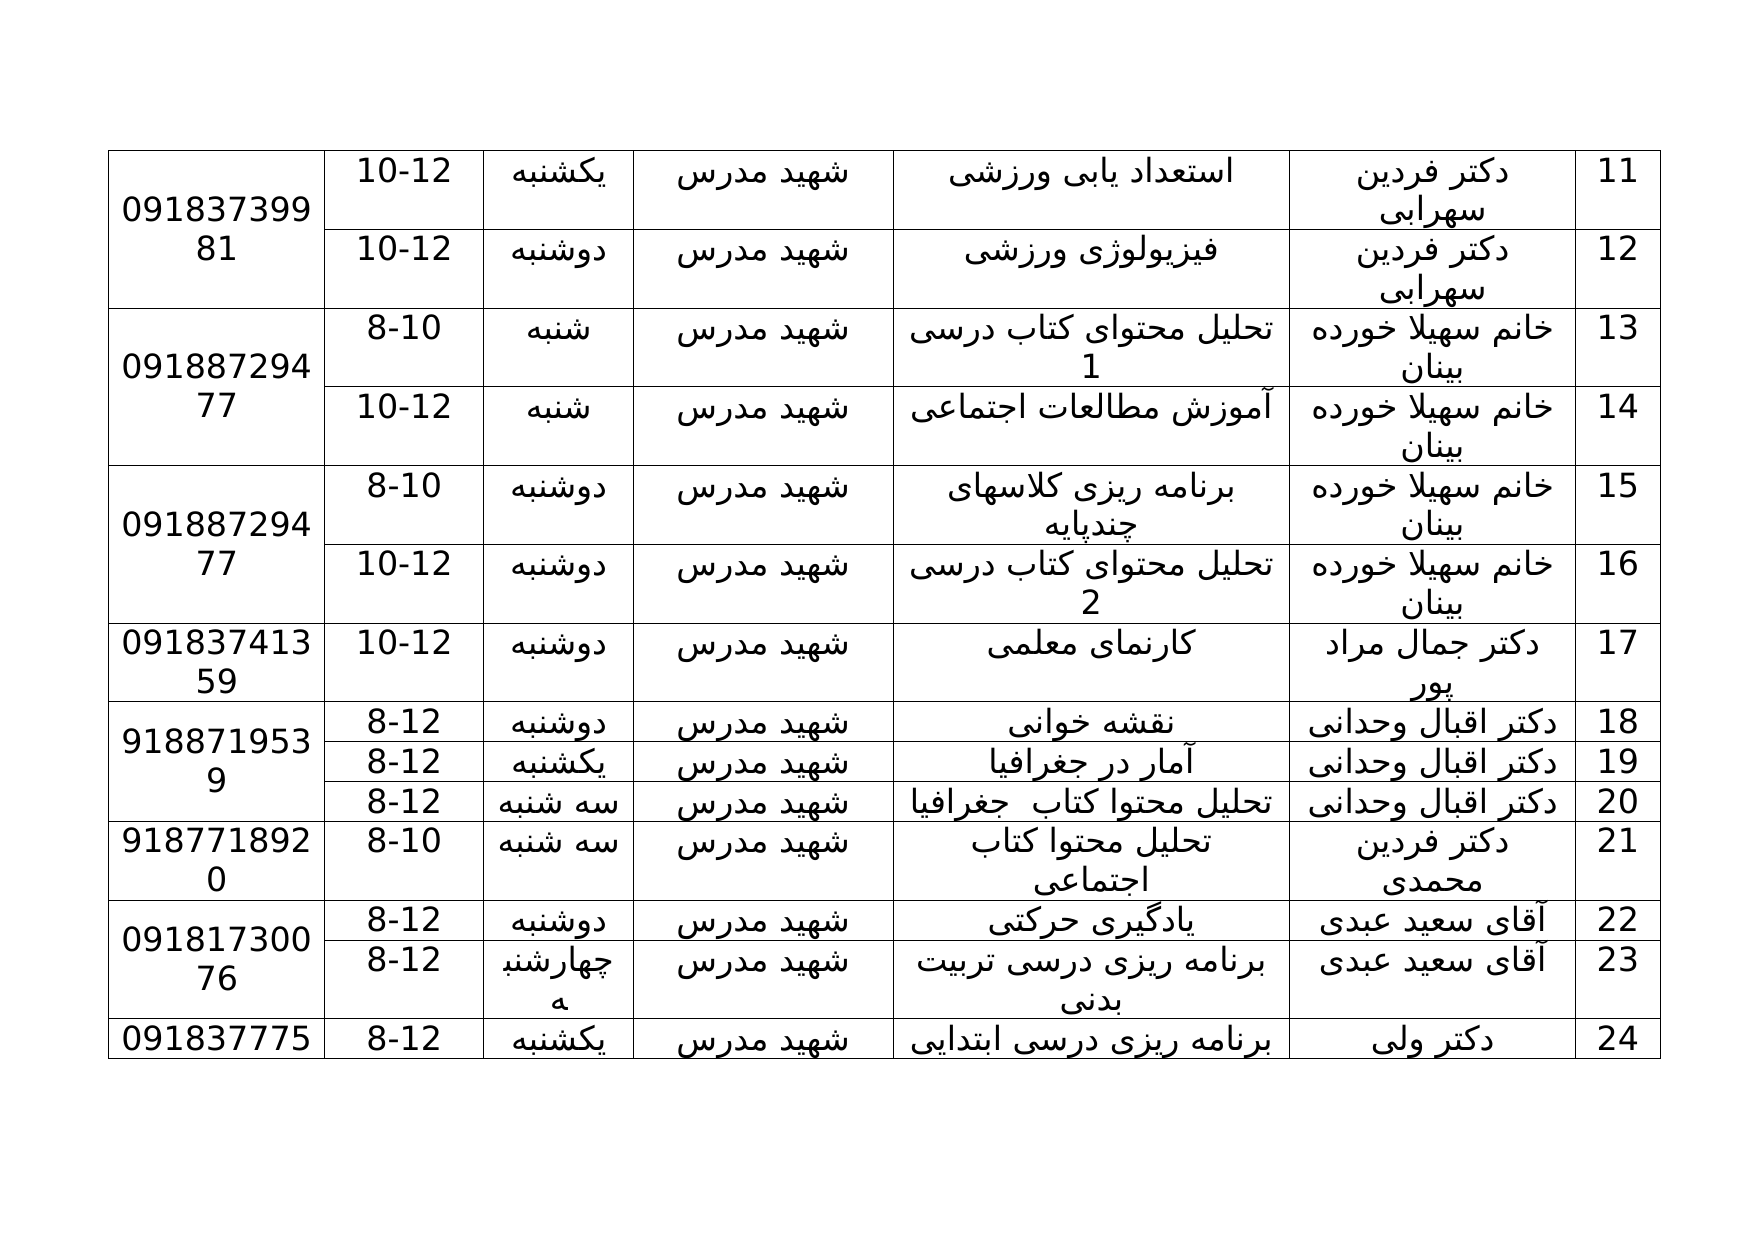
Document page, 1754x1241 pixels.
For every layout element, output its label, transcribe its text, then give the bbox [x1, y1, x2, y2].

table_cell 8-12 [325, 782, 483, 821]
table_cell 22 [1576, 901, 1660, 939]
table_cell 10-12 [325, 151, 483, 229]
table_cell شهید مدرس [634, 742, 893, 781]
table_cell دکتر فردین سهرابی [1290, 230, 1575, 307]
table_cell 14 [1576, 387, 1660, 465]
table_cell فیزیولوژی ورزشی [894, 230, 1289, 307]
table_cell سه شنبه [484, 782, 633, 821]
table_cell چهارشنبه [484, 941, 633, 1018]
table_cell شهید مدرس [634, 466, 893, 544]
table_cell 09183777552 [109, 1019, 324, 1058]
table_cell 09183741359 [109, 624, 324, 701]
table_cell 10-12 [325, 545, 483, 622]
table_cell شنبه [484, 309, 633, 386]
table_cell 17 [1576, 624, 1660, 701]
table_cell خانم سهیلا خورده بینان [1290, 545, 1575, 622]
table_cell 23 [1576, 941, 1660, 1018]
table_cell 09181730076 [109, 901, 324, 1018]
table_cell برنامه ریزی کلاسهای چندپایه [894, 466, 1289, 544]
table_cell سه شنبه [484, 822, 633, 900]
table_cell 8-10 [325, 822, 483, 900]
table_cell تحلیل محتوا کتاب جغرافیا [894, 782, 1289, 821]
table_cell کارنمای معلمی [894, 624, 1289, 701]
table_cell شهید مدرس [634, 1019, 893, 1058]
table_cell 11 [1576, 151, 1660, 229]
table_cell استعداد یابی ورزشی [894, 151, 1289, 229]
table_cell شهید مدرس [634, 702, 893, 741]
table_cell 8-12 [325, 941, 483, 1018]
table_cell تحلیل محتوای کتاب درسی2 [894, 545, 1289, 622]
table_cell 15 [1576, 466, 1660, 544]
table_cell شنبه [484, 387, 633, 465]
table_cell 8-10 [325, 309, 483, 386]
table_cell یکشنبه [484, 151, 633, 229]
table_cell 20 [1576, 782, 1660, 821]
table_cell شهید مدرس [634, 151, 893, 229]
table_cell دکتر فردین محمدی [1290, 822, 1575, 900]
table_cell دکتر اقبال وحدانی [1290, 702, 1575, 741]
table_cell دوشنبه [484, 545, 633, 622]
table_cell تحلیل محتوای کتاب درسی1 [894, 309, 1289, 386]
table_cell 09188729477 [109, 309, 324, 465]
table_cell 21 [1576, 822, 1660, 900]
table_cell شهید مدرس [634, 901, 893, 939]
table_cell یادگیری حرکتی [894, 901, 1289, 939]
table_cell 19 [1576, 742, 1660, 781]
table_cell دوشنبه [484, 901, 633, 939]
table_cell شهید مدرس [634, 387, 893, 465]
table_cell آقای سعید عبدی [1290, 941, 1575, 1018]
table_cell آقای سعید عبدی [1290, 901, 1575, 939]
table_cell دکتر جمال مراد پور [1290, 624, 1575, 701]
table_cell 12 [1576, 230, 1660, 307]
table_cell دوشنبه [484, 702, 633, 741]
table_cell شهید مدرس [634, 941, 893, 1018]
table_cell شهید مدرس [634, 624, 893, 701]
table_cell خانم سهیلا خورده بینان [1290, 309, 1575, 386]
table_cell آموزش مطالعات اجتماعی [894, 387, 1289, 465]
table_cell 10-12 [325, 387, 483, 465]
table_cell 10-12 [325, 230, 483, 307]
table_cell 13 [1576, 309, 1660, 386]
table_cell شهید مدرس [634, 822, 893, 900]
table_cell خانم سهیلا خورده بینان [1290, 466, 1575, 544]
table_cell دوشنبه [484, 230, 633, 307]
table_cell برنامه ریزی درسی تربیت بدنی [894, 941, 1289, 1018]
table_cell دکتر اقبال وحدانی [1290, 782, 1575, 821]
table_cell یکشنبه [484, 742, 633, 781]
table_cell شهید مدرس [634, 230, 893, 307]
table_cell 24 [1576, 1019, 1660, 1058]
table_cell دکتر اقبال وحدانی [1290, 742, 1575, 781]
table_cell 09183739981 [109, 151, 324, 307]
table_cell 9187718920 [109, 822, 324, 900]
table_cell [894, 1019, 1289, 1058]
table_cell 8-12 [325, 702, 483, 741]
table_cell تحلیل محتوا کتاب اجتماعی [894, 822, 1289, 900]
table_cell 18 [1576, 702, 1660, 741]
table_cell دوشنبه [484, 466, 633, 544]
table_cell 8-12 [325, 742, 483, 781]
table_cell 10-12 [325, 624, 483, 701]
table_cell 09188729477 [109, 466, 324, 622]
table_cell 8-10 [325, 466, 483, 544]
table_cell شهید مدرس [634, 545, 893, 622]
table_cell نقشه خوانی [894, 702, 1289, 741]
table_cell 8-12 [325, 1019, 483, 1058]
table_cell 9188719539 [109, 702, 324, 821]
table_cell یکشنبه [484, 1019, 633, 1058]
table_cell آمار در جغرافیا [894, 742, 1289, 781]
table_cell شهید مدرس [634, 309, 893, 386]
table_cell شهید مدرس [634, 782, 893, 821]
table_cell 16 [1576, 545, 1660, 622]
table_cell دکتر ولی احمدکرماج [1290, 1019, 1575, 1058]
table_cell دکتر فردین سهرابی [1290, 151, 1575, 229]
table_cell خانم سهیلا خورده بینان [1290, 387, 1575, 465]
table_cell دوشنبه [484, 624, 633, 701]
table_cell 8-12 [325, 901, 483, 939]
